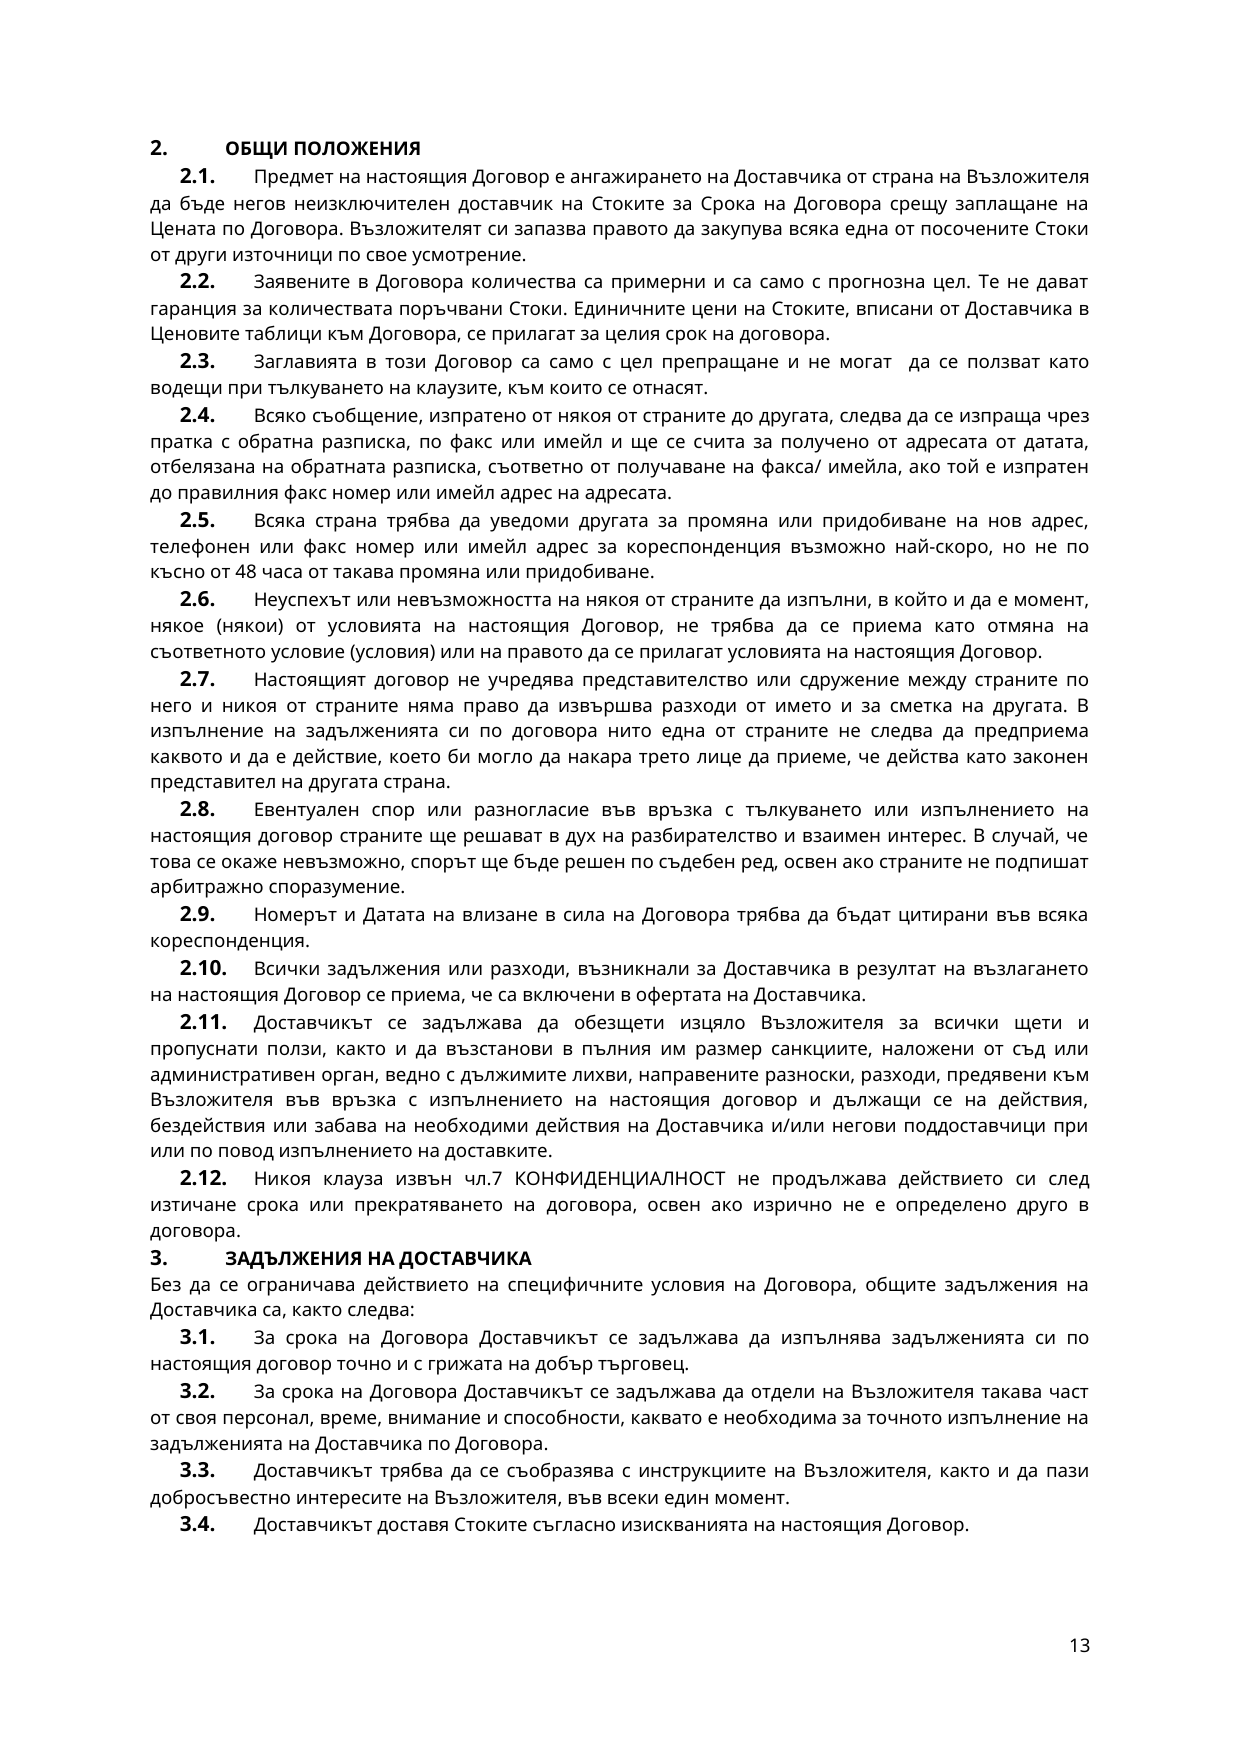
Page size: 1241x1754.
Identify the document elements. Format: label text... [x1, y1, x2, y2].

list Всяка страна трябва да уведоми другата за промяна или придобиване на нов адрес, телефонен или факс номер или имейл адрес за кореспонденция възможно най-скоро, но не по късно от 48 часа от такава промяна или придобиване. [150, 505, 1090, 584]
list Заглавията в този Договор са само с цел препращане и не могат да се ползват като водещи при тълкуването на клаузите, към които се отнасят. [150, 346, 1090, 400]
list За срока на Договора Доставчикът се задължава да отдели на Възложителя такава част от своя персонал, време, внимание и способности, каквато е необходима за точното изпълнение на задълженията на Доставчика по Договора. [150, 1376, 1090, 1456]
list ОБЩИ ПОЛОЖЕНИЯ [150, 133, 1090, 161]
list Доставчикът се задължава да обезщети изцяло Възложителя за всички щети и пропуснати ползи, както и да възстанови в пълния им размер санкциите, наложени от съд или административен орган, ведно с дължимите лихви, направените разноски, разходи, предявени към Възложителя във връзка с изпълнението на настоящия договор и дължащи се на действия, бездействия или забава на необходими действия на Доставчика и/или негови поддоставчици при или по повод изпълнението на доставките. [150, 1007, 1090, 1163]
list ЗАДЪЛЖЕНИЯ НА ДОСТАВЧИКА [150, 1243, 1090, 1271]
list Неуспехът или невъзможността на някоя от страните да изпълни, в който и да е момент, някое (някои) от условията на настоящия Договор, не трябва да се приема като отмяна на съответното условие (условия) или на правото да се прилагат условията на настоящия Договор. [150, 584, 1090, 664]
list Доставчикът трябва да се съобразява с инструкциите на Възложителя, както и да пази добросъвестно интересите на Възложителя, във всеки един момент. [150, 1456, 1090, 1509]
text Без да се ограничава действието на специфичните условия на Договора, общите задължения на Доставчика са, както следва: [150, 1271, 1090, 1322]
list Всички задължения или разходи, възникнали за Доставчика в резултат на възлагането на настоящия Договор се приема, че са включени в офертата на Доставчика. [150, 953, 1090, 1007]
list Никоя клауза извън чл.7 КОНФИДЕНЦИАЛНОСТ не продължава действието си след изтичане срока или прекратяването на договора, освен ако изрично не е определено друго в договора. [150, 1163, 1090, 1243]
list За срока на Договора Доставчикът се задължава да изпълнява задълженията си по настоящия договор точно и с грижата на добър търговец. [150, 1322, 1090, 1376]
list Евентуален спор или разногласие във връзка с тълкуването или изпълнението на настоящия договор страните ще решават в дух на разбирателство и взаимен интерес. В случай, че това се окаже невъзможно, спорът ще бъде решен по съдебен ред, освен ако страните не подпишат арбитражно споразумение. [150, 794, 1090, 899]
list Заявените в Договора количества са примерни и са само с прогнозна цел. Те не дават гаранция за количествата поръчвани Стоки. Единичните цени на Стоките, вписани от Доставчика в Ценовите таблици към Договора, се прилагат за целия срок на договора. [150, 266, 1090, 346]
list Предмет на настоящия Договор е ангажирането на Доставчика от страна на Възложителя да бъде негов неизключителен доставчик на Стоките за Срока на Договора срещу заплащане на Цената по Договора. Възложителят си запазва правото да закупува всяка една от посочените Стоки от други източници по свое усмотрение. [150, 161, 1090, 266]
list Всяко съобщение, изпратено от някоя от страните до другата, следва да се изпраща чрез пратка с обратна разписка, по факс или имейл и ще се счита за получено от адресата от датата, отбелязана на обратната разписка, съответно от получаване на факса/ имейла, ако той е изпратен до правилния факс номер или имейл адрес на адресата. [150, 400, 1090, 505]
list Настоящият договор не учредява представителство или сдружение между страните по него и никоя от страните няма право да извършва разходи от името и за сметка на другата. В изпълнение на задълженията си по договора нито една от страните не следва да предприема каквото и да е действие, което би могло да накара трето лице да приеме, че действа като законен представител на другата страна. [150, 664, 1090, 794]
list Номерът и Датата на влизане в сила на Договора трябва да бъдат цитирани във всяка кореспонденция. [150, 899, 1090, 953]
list Доставчикът доставя Стоките съгласно изискванията на настоящия Договор. [150, 1509, 1090, 1538]
